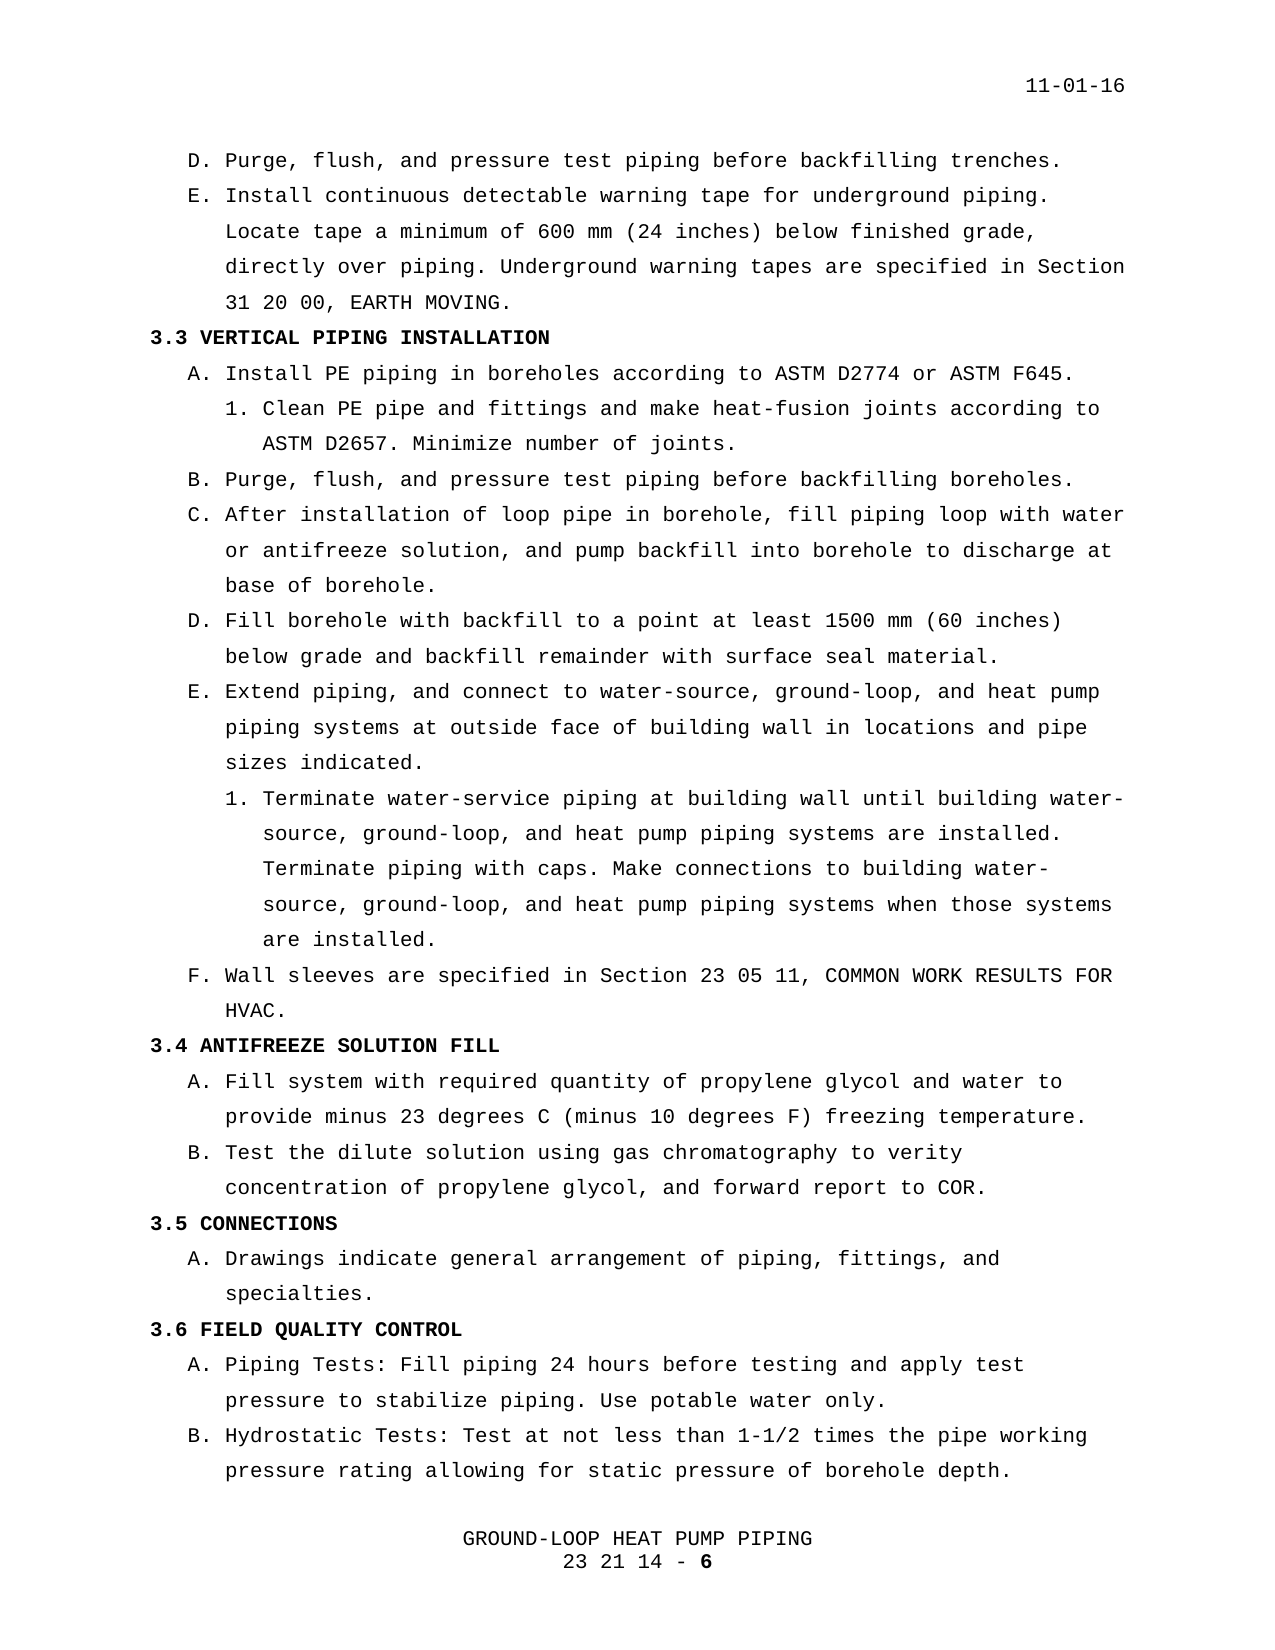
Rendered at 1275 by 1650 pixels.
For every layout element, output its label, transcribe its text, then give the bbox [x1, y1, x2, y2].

text Fill system with required quantity of propylene glycol and water to provide minus 23 degrees C (minus 10 degrees F) freezing temperature. [187, 1071, 1125, 1130]
text Terminate water-service piping at building wall until building water-source, ground-loop, and heat pump piping systems are installed. Terminate piping with caps. Make connections to building water-source, ground-loop, and heat pump piping systems when those systems are installed. [225, 787, 1125, 953]
text Drawings indicate general arrangement of piping, fittings, and specialties. [187, 1248, 1125, 1307]
text Fill borehole with backfill to a point at least 1500 mm (60 inches) below grade and backfill remainder with surface seal material. [187, 610, 1125, 669]
text VERTICAL PIPING INSTALLATION [150, 327, 1125, 351]
text After installation of loop pipe in borehole, fill piping loop with water or antifreeze solution, and pump backfill into borehole to discharge at base of borehole. [187, 504, 1125, 599]
text FIELD QUALITY CONTROL [150, 1319, 1125, 1342]
text Clean PE pipe and fittings and make heat-fusion joints according to ASTM D2657. Minimize number of joints. [225, 398, 1125, 457]
text ANTIFREEZE SOLUTION FILL [150, 1035, 1125, 1059]
text Purge, flush, and pressure test piping before backfilling boreholes. [187, 469, 1125, 492]
text Hydrostatic Tests: Test at not less than 1-1/2 times the pipe working pressure rating allowing for static pressure of borehole depth. [187, 1425, 1125, 1484]
text Test the dilute solution using gas chromatography to verity concentration of propylene glycol, and forward report to COR. [187, 1142, 1125, 1201]
text Wall sleeves are specified in Section 23 05 11, COMMON WORK RESULTS FOR HVAC. [187, 964, 1125, 1024]
text Extend piping, and connect to water-source, ground-loop, and heat pump piping systems at outside face of building wall in locations and pipe sizes indicated. [187, 681, 1125, 776]
text Install PE piping in boreholes according to ASTM D2774 or ASTM F645. [187, 362, 1125, 386]
text CONNECTIONS [150, 1212, 1125, 1236]
text Piping Tests: Fill piping 24 hours before testing and apply test pressure to stabilize piping. Use potable water only. [187, 1354, 1125, 1413]
text Install continuous detectable warning tape for underground piping. Locate tape a minimum of 600 mm (24 inches) below finished grade, directly over piping. Underground warning tapes are specified in Section 31 20 00, EARTH MOVING. [187, 185, 1125, 315]
text Purge, flush, and pressure test piping before backfilling trenches. [187, 150, 1125, 174]
